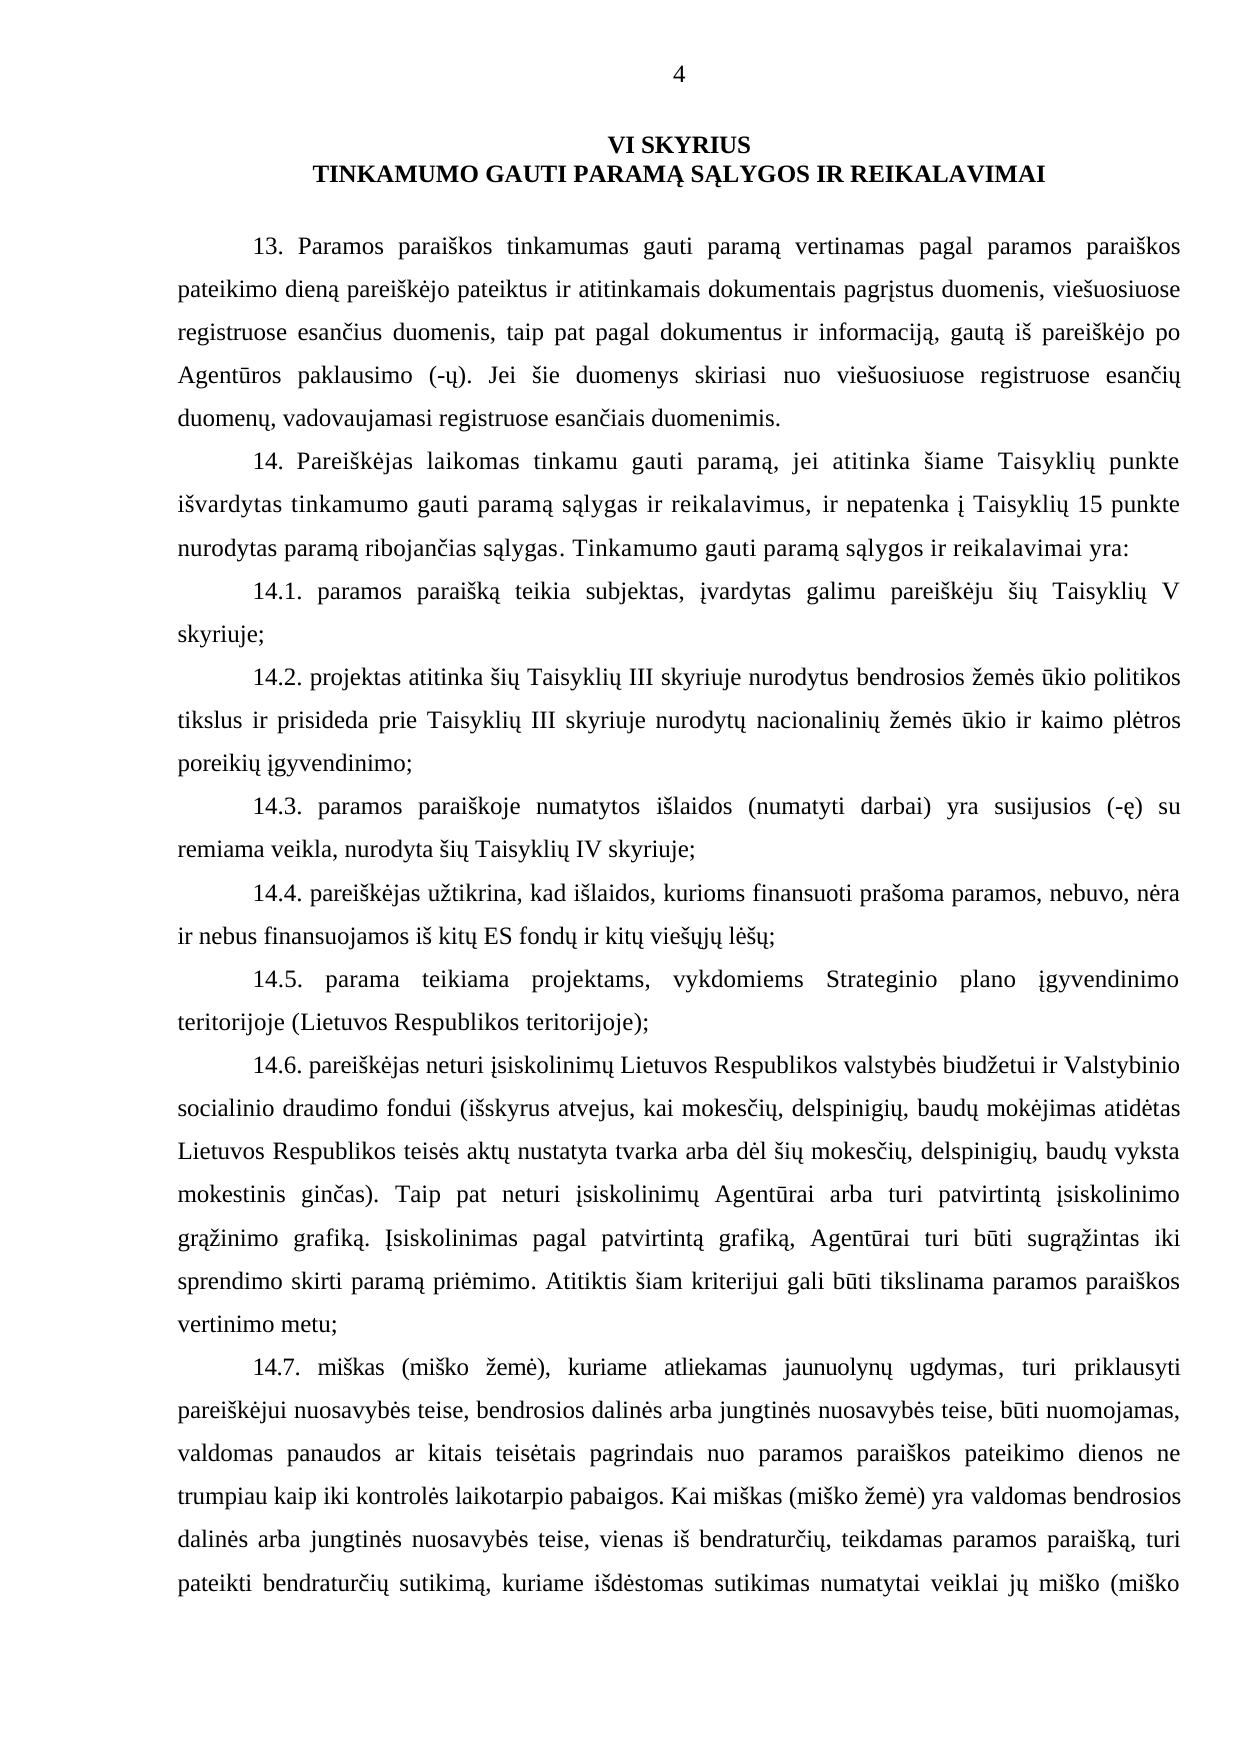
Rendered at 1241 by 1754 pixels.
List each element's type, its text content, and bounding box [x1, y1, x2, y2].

text 14. Pareiškėjas laikomas tinkamu gauti paramą, jei atitinka šiame Taisyklių punkte išvardytas tinkamumo gauti paramą sąlygas ir reikalavimus, ir nepatenka į Taisyklių 15 punkte nurodytas paramą ribojančias sąlygas. Tinkamumo gauti paramą sąlygos ir reikalavimai yra: [177, 446, 1181, 561]
text 14.5. parama teikiama projektams, vykdomiems Strateginio plano įgyvendinimo teritorijoje (Lietuvos Respublikos teritorijoje); [177, 964, 1181, 1036]
text 14.4. pareiškėjas užtikrina, kad išlaidos, kurioms finansuoti prašoma paramos, nebuvo, nėra ir nebus finansuojamos iš kitų ES fondų ir kitų viešųjų lėšų; [177, 878, 1181, 949]
text 14.2. projektas atitinka šių Taisyklių III skyriuje nurodytus bendrosios žemės ūkio politikos tikslus ir prisideda prie Taisyklių III skyriuje nurodytų nacionalinių žemės ūkio ir kaimo plėtros poreikių įgyvendinimo; [177, 662, 1181, 777]
text 14.6. pareiškėjas neturi įsiskolinimų Lietuvos Respublikos valstybės biudžetui ir Valstybinio socialinio draudimo fondui (išskyrus atvejus, kai mokesčių, delspinigių, baudų mokėjimas atidėtas Lietuvos Respublikos teisės aktų nustatyta tvarka arba dėl šių mokesčių, delspinigių, baudų vyksta mokestinis ginčas). Taip pat neturi įsiskolinimų Agentūrai arba turi patvirtintą įsiskolinimo grąžinimo grafiką. Įsiskolinimas pagal patvirtintą grafiką, Agentūrai turi būti sugrąžintas iki sprendimo skirti paramą priėmimo. Atitiktis šiam kriterijui gali būti tikslinama paramos paraiškos vertinimo metu; [177, 1050, 1181, 1338]
text VI SKYRIUS [177, 130, 1181, 159]
text 13. Paramos paraiškos tinkamumas gauti paramą vertinamas pagal paramos paraiškos pateikimo dieną pareiškėjo pateiktus ir atitinkamais dokumentais pagrįstus duomenis, viešuosiuose registruose esančius duomenis, taip pat pagal dokumentus ir informaciją, gautą iš pareiškėjo po Agentūros paklausimo (-ų). Jei šie duomenys skiriasi nuo viešuosiuose registruose esančių duomenų, vadovaujamasi registruose esančiais duomenimis. [177, 231, 1181, 432]
text 14.3. paramos paraiškoje numatytos išlaidos (numatyti darbai) yra susijusios (-ę) su remiama veikla, nurodyta šių Taisyklių IV skyriuje; [177, 791, 1181, 863]
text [177, 1352, 1181, 1596]
text 14.1. paramos paraišką teikia subjektas, įvardytas galimu pareiškėju šių Taisyklių V skyriuje; [177, 576, 1181, 648]
text TINKAMUMO GAUTI PARAMĄ SĄLYGOS IR REIKALAVIMAI [177, 159, 1181, 188]
